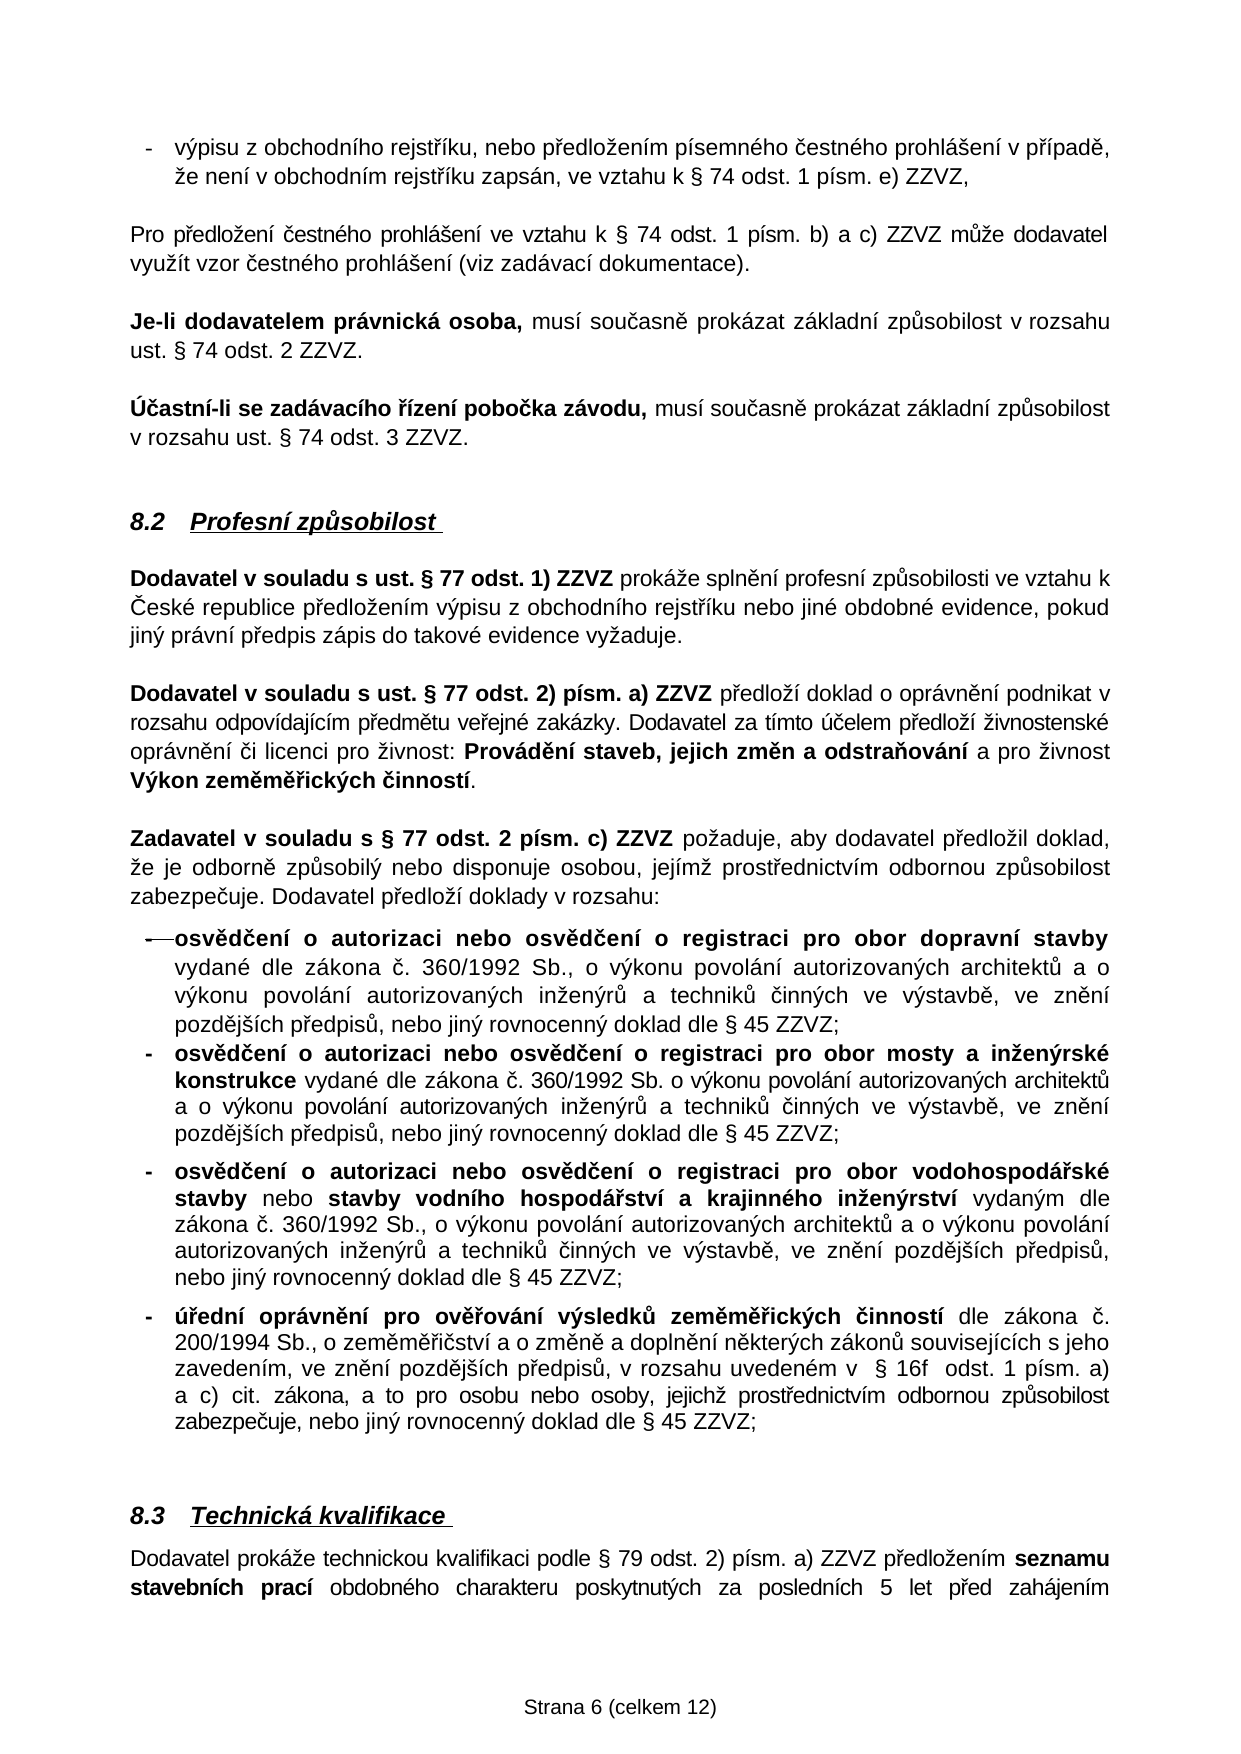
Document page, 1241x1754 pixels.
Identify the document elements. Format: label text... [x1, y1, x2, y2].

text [130, 1545, 1110, 1600]
list výpisu z obchodního rejstříku, nebo předložením písemného čestného prohlášení v případě, že není v obchodním rejstříku zapsán, ve vztahu k § 74 odst. 1 písm. e) ZZVZ, [145, 134, 1110, 190]
text Pro předložení čestného prohlášení ve vztahu k § 74 odst. 1 písm. b) a c) ZZVZ může dodavatel využít vzor čestného prohlášení (viz zadávací dokumentace). [130, 221, 1110, 277]
subtitle Profesní způsobilost [130, 507, 1110, 536]
text Dodavatel v souladu s ust. § 77 odst. 1) ZZVZ prokáže splnění profesní způsobilosti ve vztahu k České republice předložením výpisu z obchodního rejstříku nebo jiné obdobné evidence, pokud jiný právní předpis zápis do takové evidence vyžaduje. [130, 564, 1110, 649]
list - osvědčení o autorizaci nebo osvědčení o registraci pro obor mosty a inženýrské konstrukce vydané dle zákona č. 360/1992 Sb. o výkonu povolání autorizovaných architektů a o výkonu povolání autorizovaných inženýrů a techniků činných ve výstavbě, ve znění pozdějších předpisů, nebo jiný rovnocenný doklad dle § 45 ZZVZ; [145, 1040, 1110, 1146]
text Je-li dodavatelem právnická osoba, musí současně prokázat základní způsobilost v rozsahu ust. § 74 odst. 2 ZZVZ. [130, 308, 1110, 363]
text Účastní-li se zadávacího řízení pobočka závodu, musí současně prokázat základní způsobilost v rozsahu ust. § 74 odst. 3 ZZVZ. [130, 395, 1110, 450]
subtitle Technická kvalifikace [130, 1501, 1110, 1529]
list osvědčení o autorizaci nebo osvědčení o registraci pro obor dopravní stavby vydané dle zákona č. 360/1992 Sb., o výkonu povolání autorizovaných architektů a o výkonu povolání autorizovaných inženýrů a techniků činných ve výstavbě, ve znění pozdějších předpisů, nebo jiný rovnocenný doklad dle § 45 ZZVZ; [145, 924, 1110, 1038]
list Zadavatel v souladu s § 77 odst. 2 písm. c) ZZVZ požaduje, aby dodavatel předložil doklad, že je odborně způsobilý nebo disponuje osobou, jejímž prostřednictvím odbornou způsobilost zabezpečuje. Dodavatel předloží doklady v rozsahu: [130, 825, 1110, 909]
list Dodavatel v souladu s ust. § 77 odst. 2) písm. a) ZZVZ předloží doklad o oprávnění podnikat v rozsahu odpovídajícím předmětu veřejné zakázky. Dodavatel za tímto účelem předloží živnostenské oprávnění či licenci pro živnost: Provádění staveb, jejich změn a odstraňování a pro živnost Výkon zeměměřických činností. [130, 680, 1110, 794]
list osvědčení o autorizaci nebo osvědčení o registraci pro obor vodohospodářské stavby nebo stavby vodního hospodářství a krajinného inženýrství vydaným dle zákona č. 360/1992 Sb., o výkonu povolání autorizovaných architektů a o výkonu povolání autorizovaných inženýrů a techniků činných ve výstavbě, ve znění pozdějších předpisů, nebo jiný rovnocenný doklad dle § 45 ZZVZ; [145, 1158, 1110, 1290]
list úřední oprávnění pro ověřování výsledků zeměměřických činností dle zákona č. 200/1994 Sb., o zeměměřičství a o změně a doplnění některých zákonů souvisejících s jeho zavedením, ve znění pozdějších předpisů, v rozsahu uvedeném v § 16f odst. 1 písm. a) a c) cit. zákona, a to pro osobu nebo osoby, jejichž prostřednictvím odbornou způsobilost zabezpečuje, nebo jiný rovnocenný doklad dle § 45 ZZVZ; [145, 1303, 1110, 1434]
